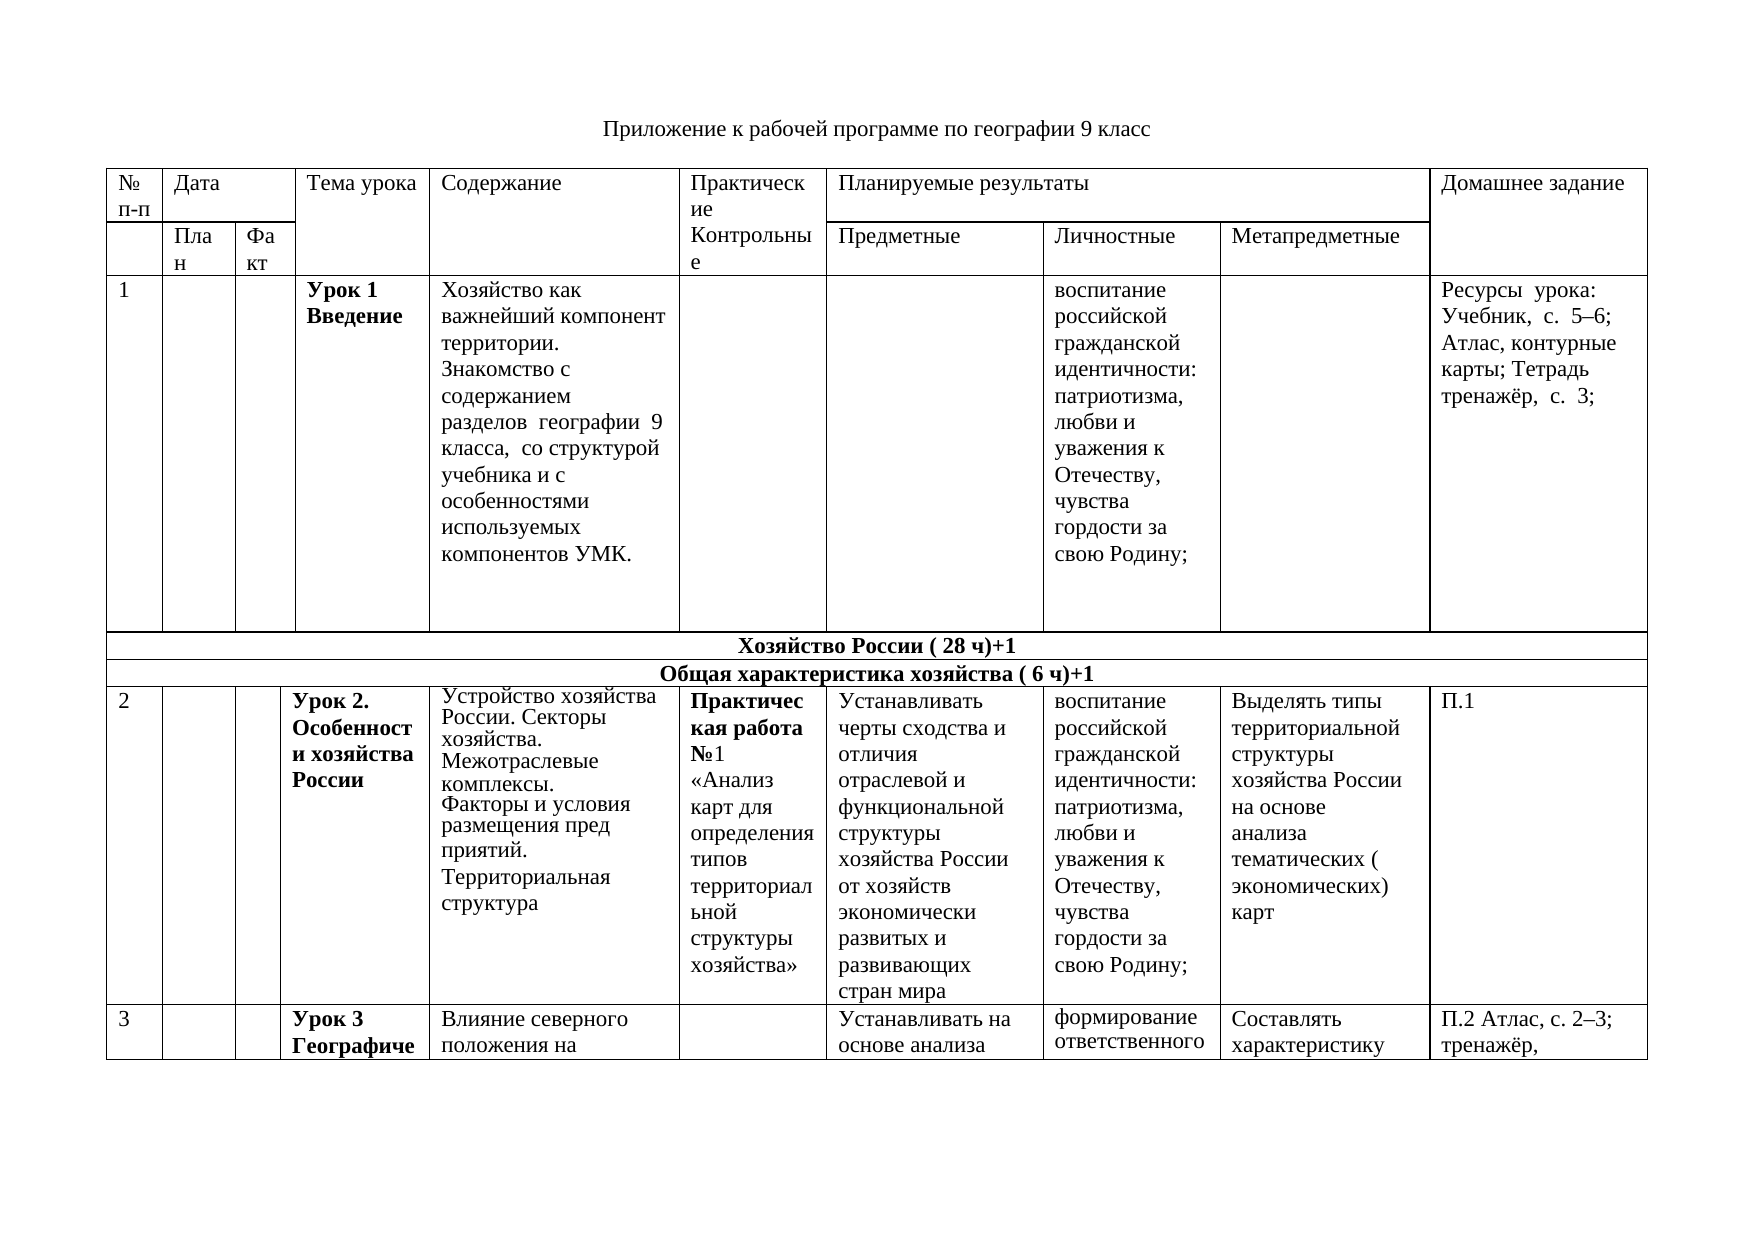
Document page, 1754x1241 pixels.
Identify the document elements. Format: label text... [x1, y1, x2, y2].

table_cell П.1 [1431, 687, 1647, 1003]
table_cell [236, 276, 295, 631]
table_cell 2 [107, 687, 162, 1003]
table_cell [827, 276, 1043, 631]
table_cell Личностные [1044, 223, 1220, 275]
table_cell 3 [107, 1005, 162, 1059]
table_cell Урок 2. Особенности хозяйства России [281, 687, 429, 1003]
table_cell воспитание российской гражданской идентичности: патриотизма, любви и уважения к Отечеству, чувства гордости за свою Родину; [1044, 276, 1220, 631]
table_header № п-п [107, 169, 162, 221]
table_cell [236, 1005, 280, 1059]
table_header Дата [163, 169, 295, 221]
table_cell Ресурсы урока: Учебник, с. 5–6; Атлас, контурные карты; Тетрадь тренажёр, с. 3; [1431, 276, 1647, 631]
table_cell Предметные [827, 223, 1043, 275]
table_header Тема урока [296, 169, 429, 275]
table_cell [163, 687, 235, 1003]
table_cell Практическая работа №1 «Анализ карт для определения типов территориальной структуры хозяйства» [680, 687, 826, 1003]
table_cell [827, 1005, 1043, 1059]
table_cell Факт [236, 223, 295, 275]
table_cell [430, 1005, 679, 1059]
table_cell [1431, 1005, 1647, 1059]
table_cell [236, 687, 280, 1003]
table_header Домашнее задание [1431, 169, 1647, 275]
table_header Практические Контрольные [680, 169, 826, 275]
table_cell [163, 276, 235, 631]
table_cell Метапредметные [1221, 223, 1429, 275]
table_header Планируемые результаты [827, 169, 1429, 221]
table_cell [680, 276, 826, 631]
table_cell 1 [107, 276, 162, 631]
table_cell Общая характеристика хозяйства ( 6 ч)+1 [107, 660, 1647, 686]
table_cell воспитание российской гражданской идентичности: патриотизма, любви и уважения к Отечеству, чувства гордости за свою Родину; [1044, 687, 1220, 1003]
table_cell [281, 1005, 429, 1059]
table_cell Выделять типы территориальной структуры хозяйства России на основе анализа тематических ( экономических) карт [1221, 687, 1429, 1003]
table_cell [1221, 1005, 1429, 1059]
text Приложение к рабочей программе по географии 9 класс [118, 115, 1636, 141]
table_cell [107, 223, 162, 275]
table_cell План [163, 223, 235, 275]
table_header Содержание [430, 169, 679, 275]
table_cell [1221, 276, 1429, 631]
table_cell [163, 1005, 235, 1059]
table_cell Хозяйство как важнейший компонент территории. Знакомство c содержанием разделов географии 9 класса, со структурой учебника и с особенностями используемых компонентов УМК. [430, 276, 679, 631]
table_cell Хозяйство России ( 28 ч)+1 [107, 633, 1647, 659]
table_cell Устанавливать черты сходства и отличия отраслевой и функциональной структуры хозяйства России от хозяйств экономически развитых и развивающих стран мира [827, 687, 1043, 1003]
table_cell [680, 1005, 826, 1059]
table_cell Урок 1 Введение [296, 276, 429, 631]
table_cell Устройство хозяйства России. Секторы хозяйства. Межотраслевые комплексы. Факторы и условия размещения пред приятий. Территориальная структура [430, 687, 679, 1003]
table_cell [1044, 1005, 1220, 1059]
